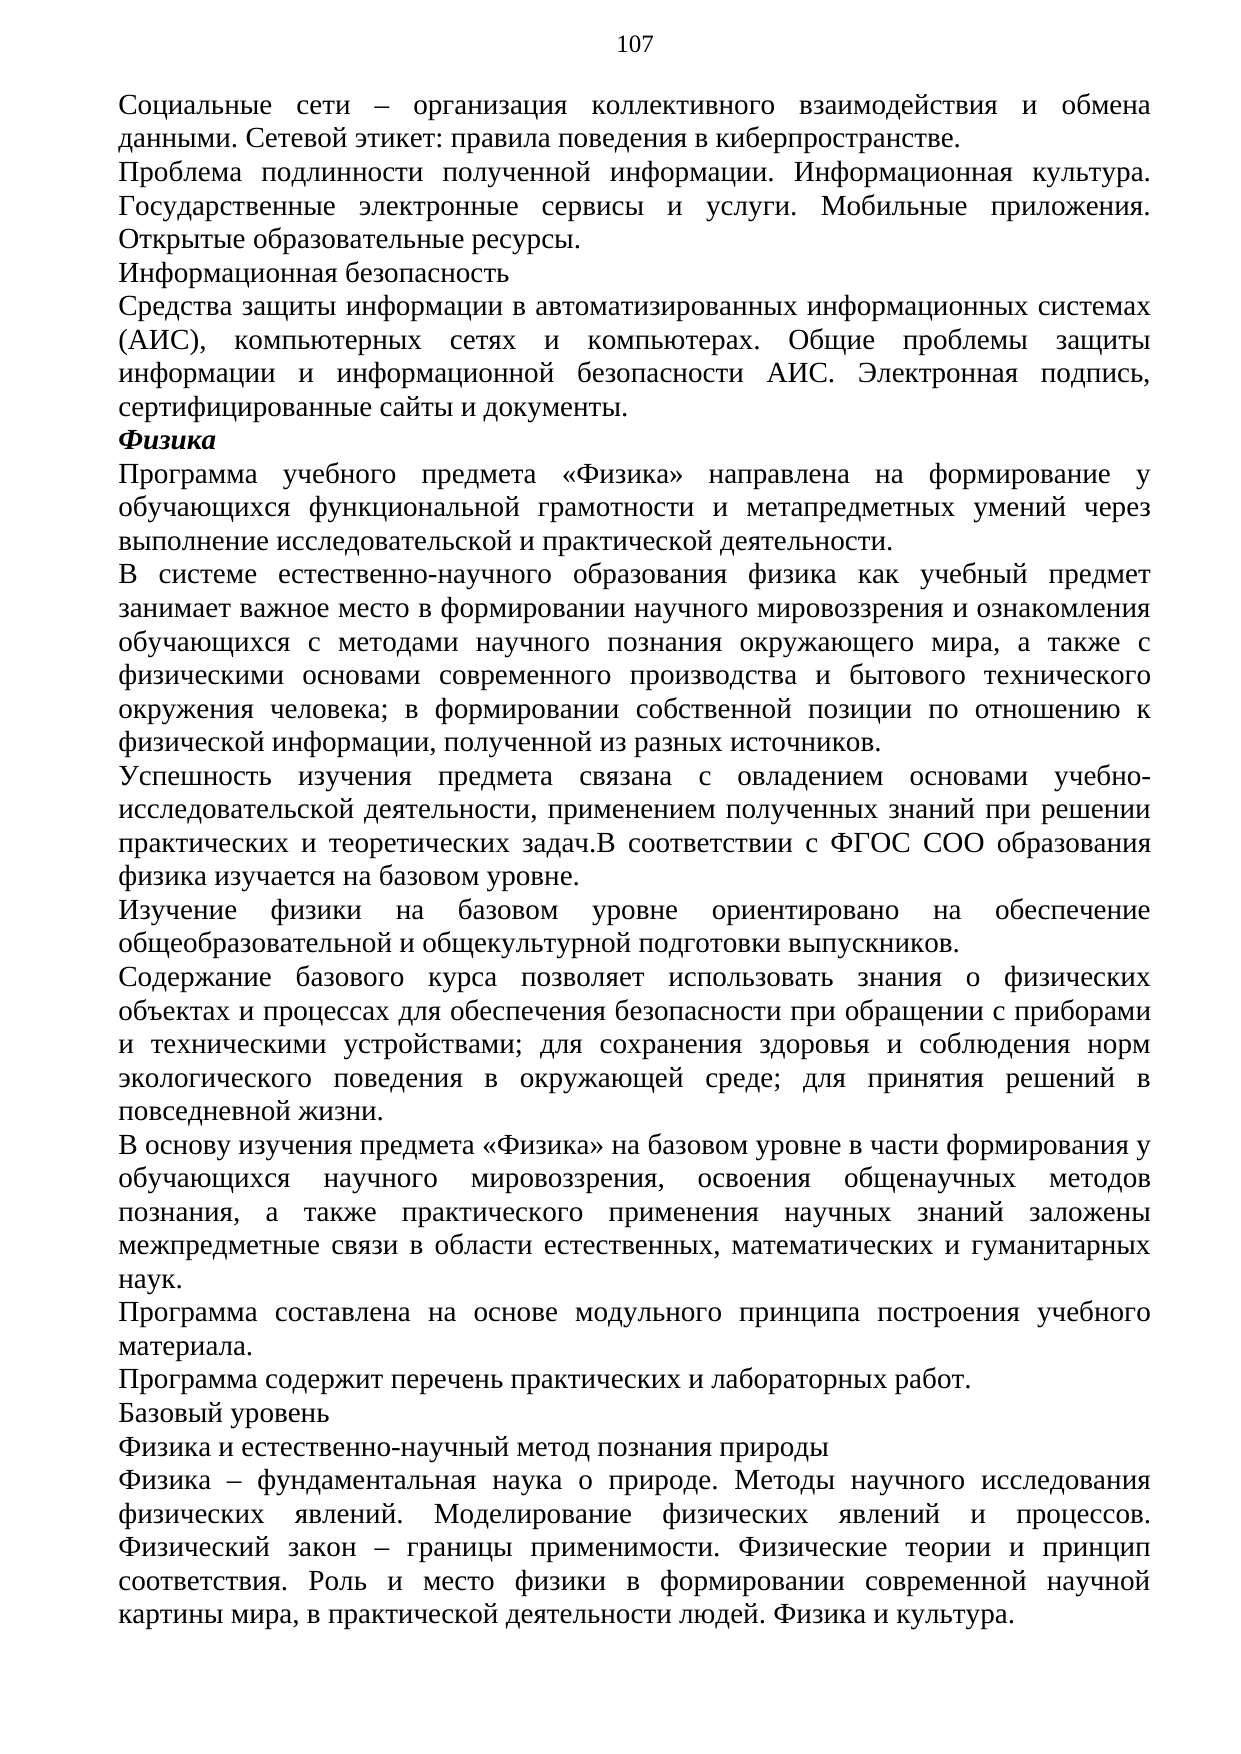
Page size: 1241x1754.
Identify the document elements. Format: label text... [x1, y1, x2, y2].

text Информационная безопасность [118, 255, 1152, 288]
text Программа составлена на основе модульного принципа построения учебного материала. [118, 1294, 1152, 1362]
text Содержание базового курса позволяет использовать знания о физических объектах и процессах для обеспечения безопасности при обращении с приборами и техническими устройствами; для сохранения здоровья и соблюдения норм экологического поведения в окружающей среде; для принятия решений в повседневной жизни. [118, 959, 1152, 1127]
text Средства защиты информации в автоматизированных информационных системах (АИС), компьютерных сетях и компьютерах. Общие проблемы защиты информации и информационной безопасности АИС. Электронная подпись, сертифицированные сайты и документы. [118, 288, 1152, 422]
text Программа содержит перечень практических и лабораторных работ. [118, 1362, 1152, 1395]
text Физика – фундаментальная наука о природе. Методы научного исследования физических явлений. Моделирование физических явлений и процессов. Физический закон – границы применимости. Физические теории и принцип соответствия. Роль и место физики в формировании современной научной картины мира, в практической деятельности людей. Физика и культура. [118, 1462, 1152, 1630]
text Успешность изучения предмета связана с овладением основами учебно-исследовательской деятельности, применением полученных знаний при решении практических и теоретических задач.В соответствии с ФГОС СОО образования физика изучается на базовом уровне. [118, 758, 1152, 892]
text Социальные сети – организация коллективного взаимодействия и обмена данными. Сетевой этикет: правила поведения в киберпространстве. [118, 87, 1152, 154]
text Программа учебного предмета «Физика» направлена на формирование у обучающихся функциональной грамотности и метапредметных умений через выполнение исследовательской и практической деятельности. [118, 456, 1152, 557]
text Базовый уровень [118, 1395, 1152, 1429]
text Физика и естественно-научный метод познания природы [118, 1429, 1152, 1462]
text В системе естественно-научного образования физика как учебный предмет занимает важное место в формировании научного мировоззрения и ознакомления обучающихся с методами научного познания окружающего мира, а также с физическими основами современного производства и бытового технического окружения человека; в формировании собственной позиции по отношению к физической информации, полученной из разных источников. [118, 557, 1152, 758]
text В основу изучения предмета «Физика» на базовом уровне в части формирования у обучающихся научного мировоззрения, освоения общенаучных методов познания, а также практического применения научных знаний заложены межпредметные связи в области естественных, математических и гуманитарных наук. [118, 1127, 1152, 1294]
text Проблема подлинности полученной информации. Информационная культура. Государственные электронные сервисы и услуги. Мобильные приложения. Открытые образовательные ресурсы. [118, 154, 1152, 255]
text Изучение физики на базовом уровне ориентировано на обеспечение общеобразовательной и общекультурной подготовки выпускников. [118, 892, 1152, 959]
text Физика [118, 422, 1152, 456]
